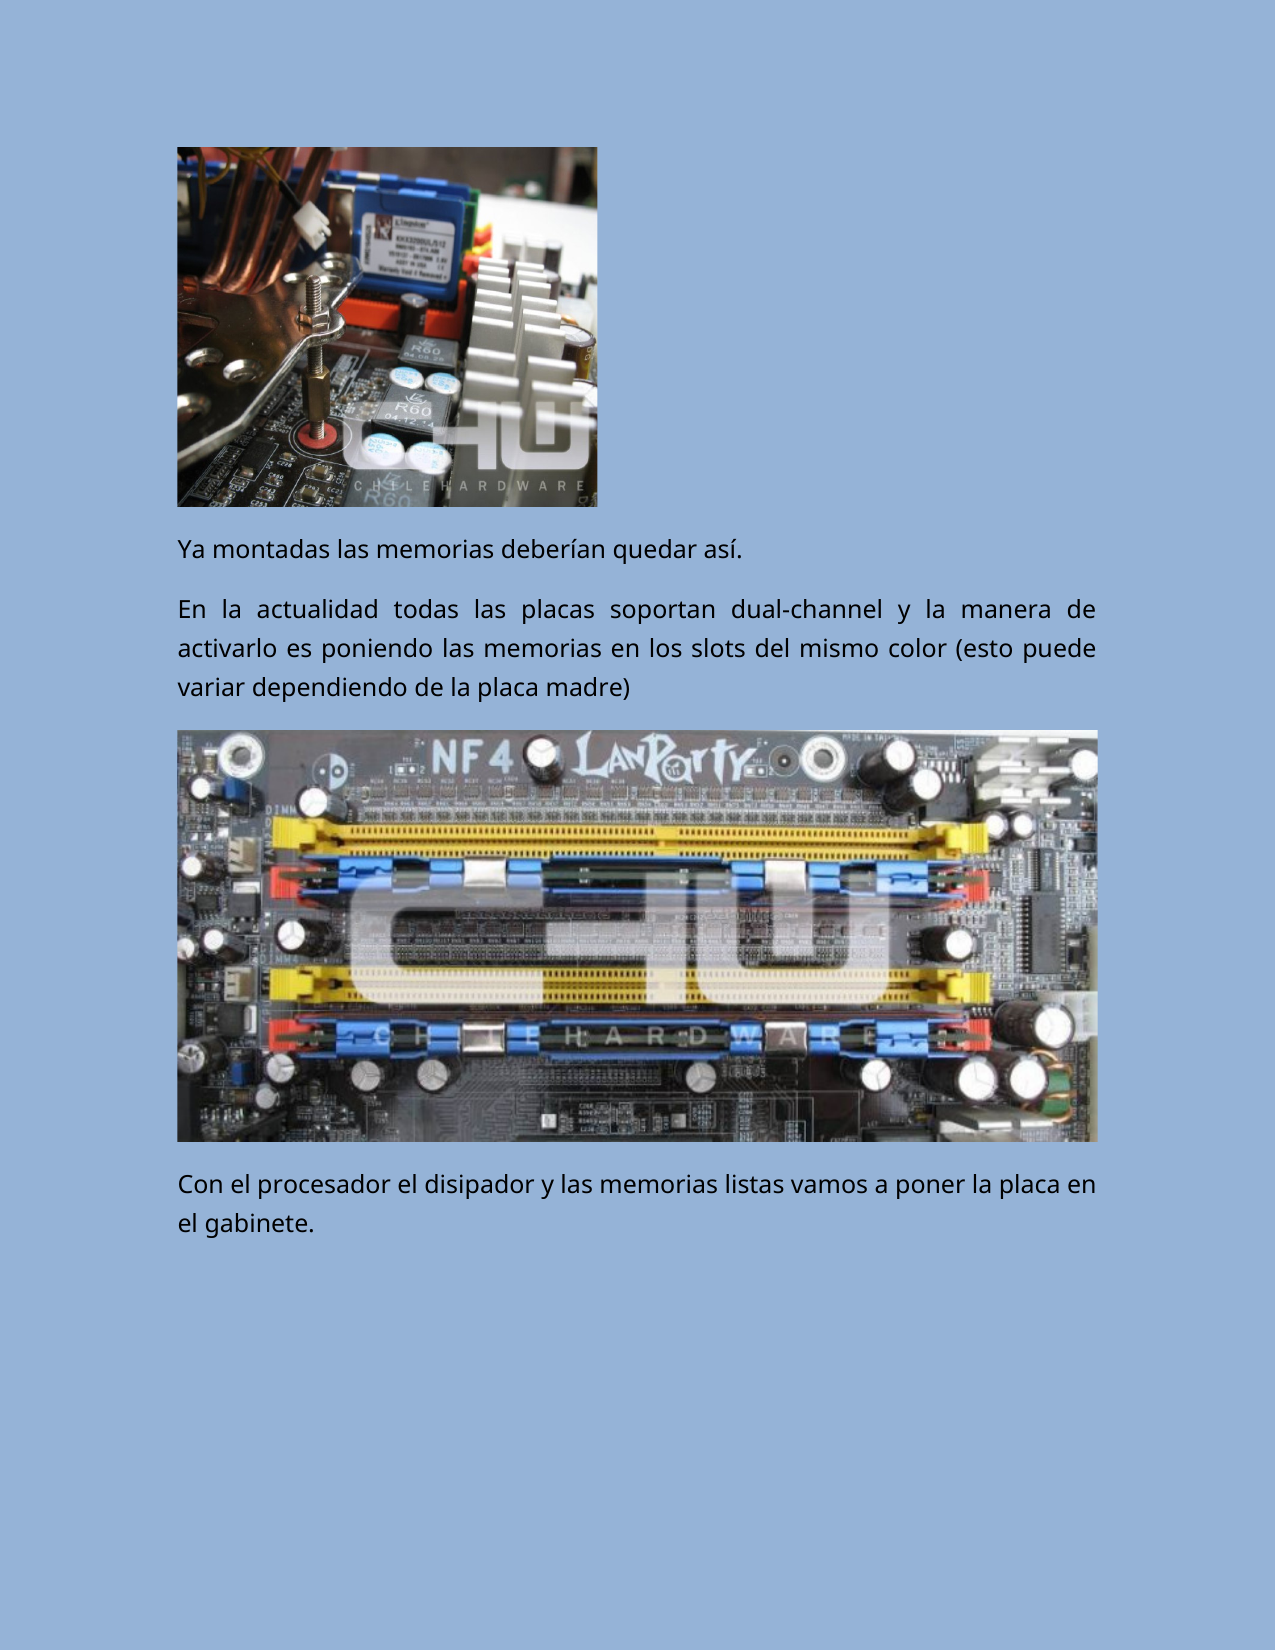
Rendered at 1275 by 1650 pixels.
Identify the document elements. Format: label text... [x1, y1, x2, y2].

text Ya montadas las memorias deberían quedar así. [177, 532, 1098, 566]
text Con el procesador el disipador y las memorias listas vamos a poner la placa en el gabinete. [177, 1167, 1098, 1240]
text En la actualidad todas las placas soportan dual-channel y la manera de activarlo es poniendo las memorias en los slots del mismo color (esto puede variar dependiendo de la placa madre) [177, 592, 1098, 704]
picture [177, 730, 1098, 1142]
picture [177, 147, 598, 507]
